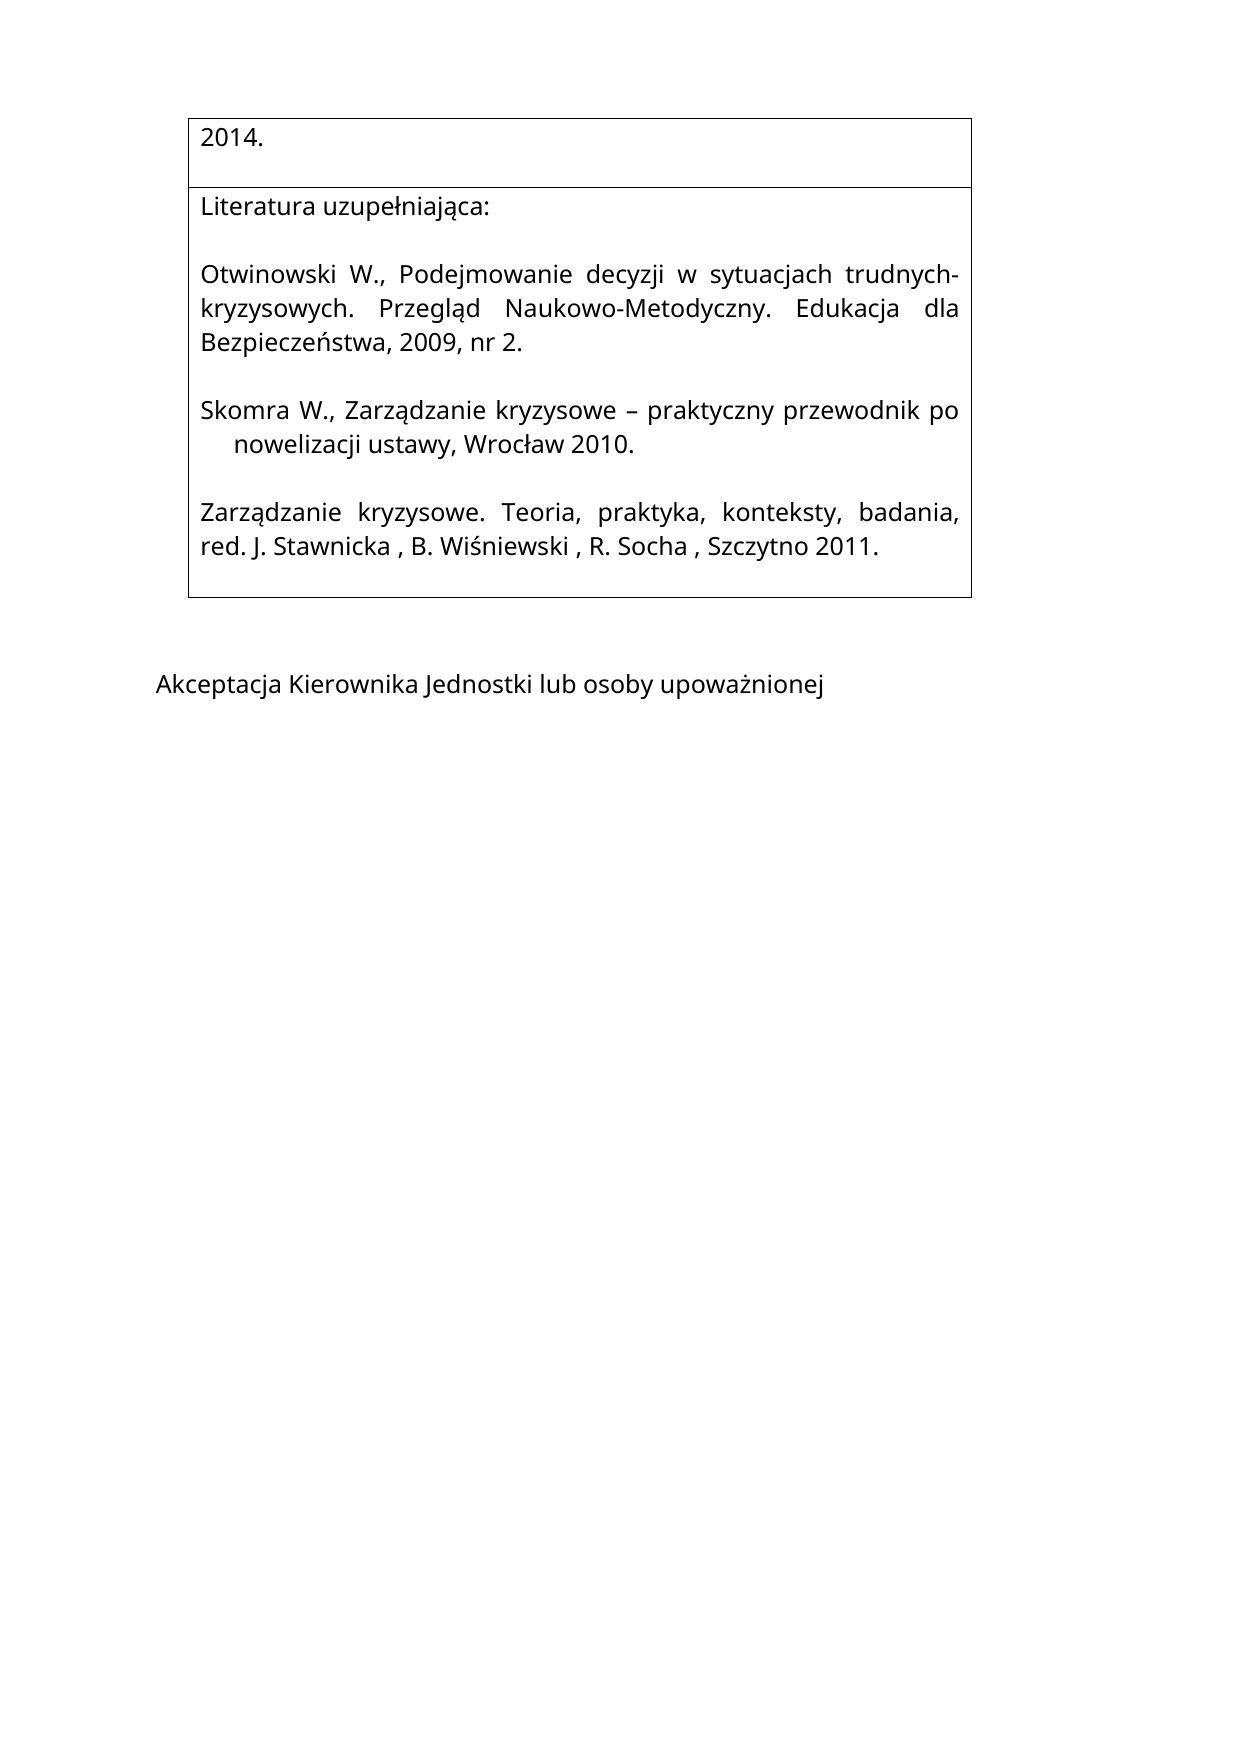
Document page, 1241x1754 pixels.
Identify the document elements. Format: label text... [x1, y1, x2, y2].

table_cell Literatura uzupełniająca: Otwinowski W., Podejmowanie decyzji w sytuacjach trudnych-kryzysowych. Przegląd Naukowo-Metodyczny. Edukacja dla Bezpieczeństwa, 2009, nr 2. Skomra W., Zarządzanie kryzysowe – praktyczny przewodnik po nowelizacji ustawy, Wrocław 2010. Zarządzanie kryzysowe. Teoria, praktyka, konteksty, badania, red. J. Stawnicka , B. Wiśniewski , R. Socha , Szczytno 2011. [189, 188, 971, 597]
text Akceptacja Kierownika Jednostki lub osoby upoważnionej [156, 666, 1122, 700]
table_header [189, 119, 971, 187]
